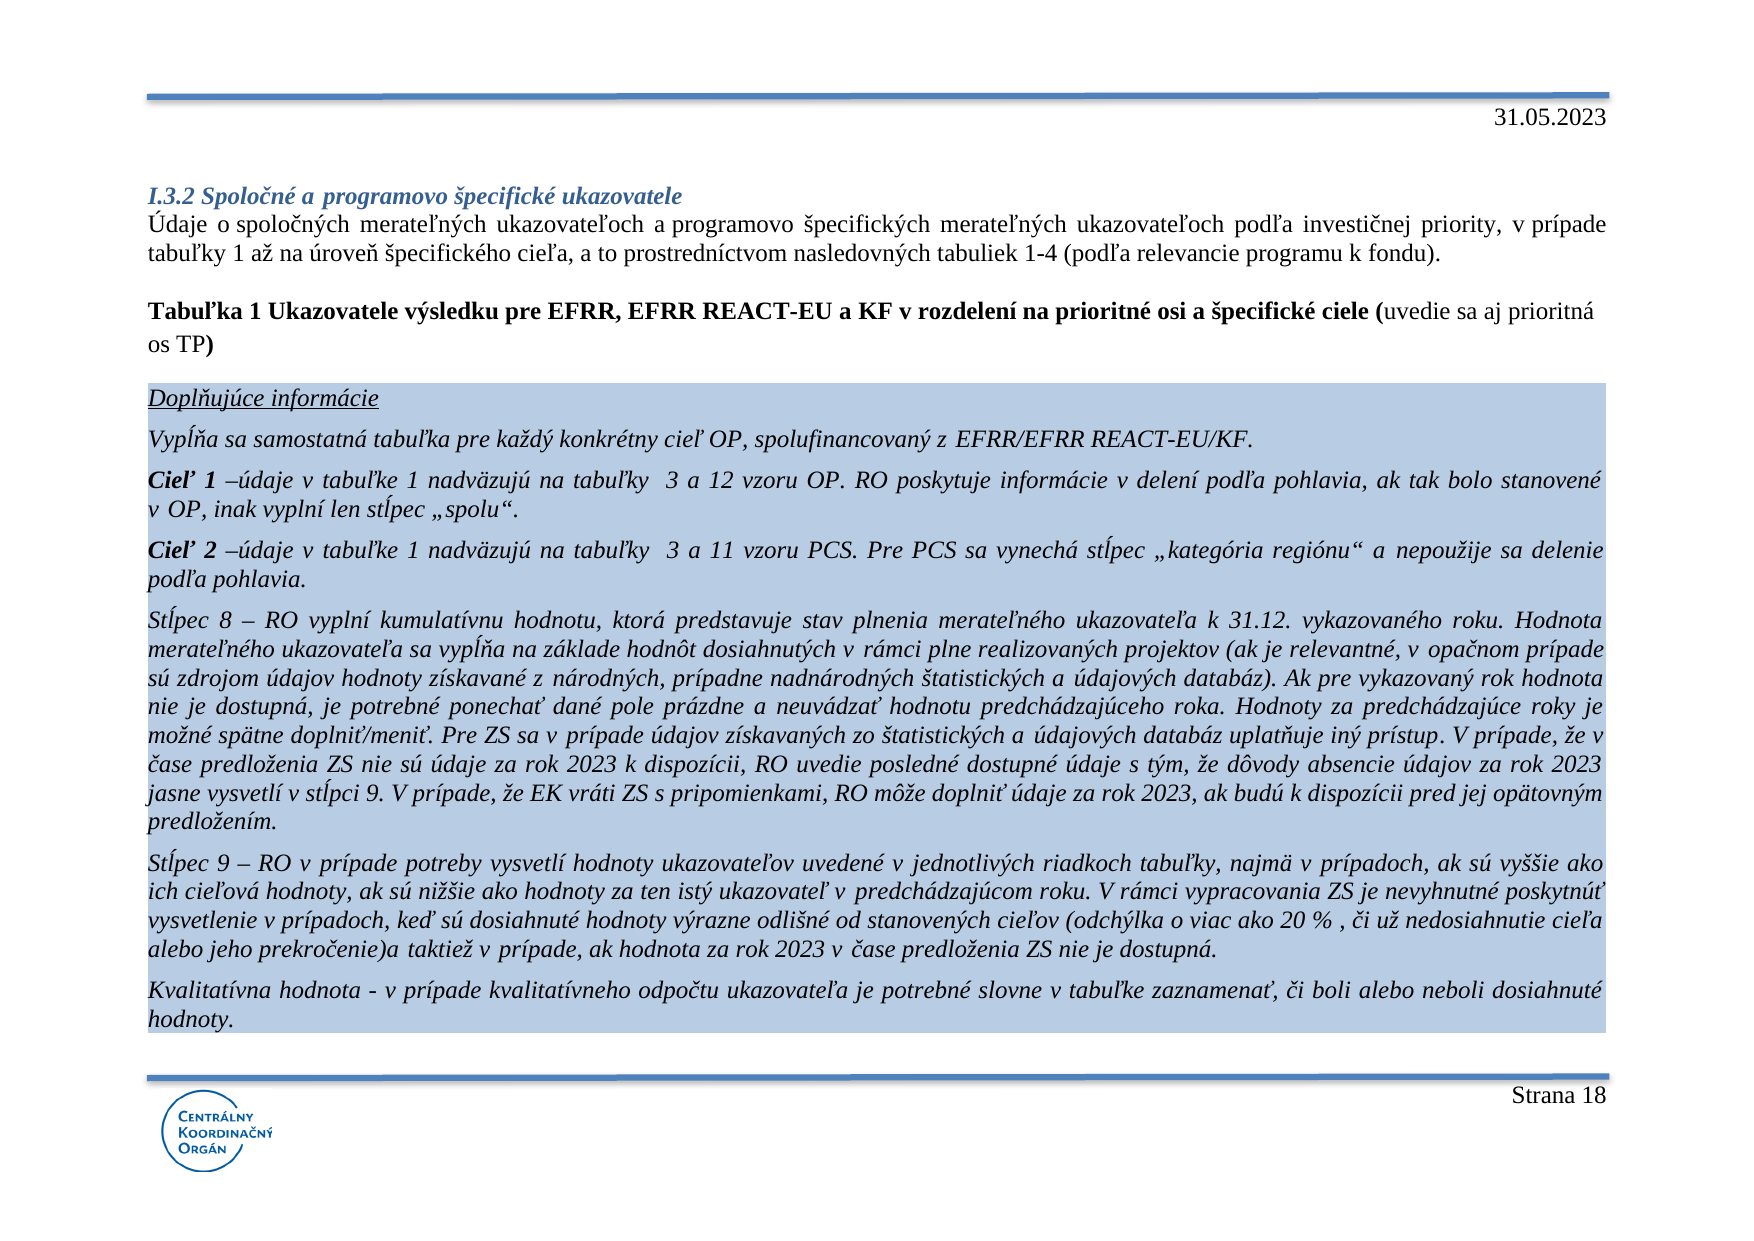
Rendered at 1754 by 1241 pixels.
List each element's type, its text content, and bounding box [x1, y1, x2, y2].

text Stĺpec 9 – RO v prípade potreby vysvetlí hodnoty ukazovateľov uvedené v jednotlivých riadkoch tabuľky, najmä v prípadoch, ak sú vyššie ako ich cieľová hodnoty, ak sú nižšie ako hodnoty za ten istý ukazovateľ v predchádzajúcom roku. V rámci vypracovania ZS je nevyhnutné poskytnúť vysvetlenie v prípadoch, keď sú dosiahnuté hodnoty výrazne odlišné od stanovených cieľov (odchýlka o viac ako 20 % , či už nedosiahnutie cieľa alebo jeho prekročenie)a taktiež v prípade, ak hodnota za rok 2023 v čase predloženia ZS nie je dostupná. [148, 848, 1606, 963]
picture [159, 1088, 272, 1171]
text I.3.2 Spoločné a programovo špecifické ukazovatele [148, 181, 1606, 209]
text Stĺpec 8 – RO vyplní kumulatívnu hodnotu, ktorá predstavuje stav plnenia merateľného ukazovateľa k 31.12. vykazovaného roku. Hodnota merateľného ukazovateľa sa vypĺňa na základe hodnôt dosiahnutých v rámci plne realizovaných projektov (ak je relevantné, v opačnom prípade sú zdrojom údajov hodnoty získavané z národných, prípadne nadnárodných štatistických a údajových databáz). Ak pre vykazovaný rok hodnota nie je dostupná, je potrebné ponechať dané pole prázdne a neuvádzať hodnotu predchádzajúceho roka. Hodnoty za predchádzajúce roky je možné spätne doplniť/meniť. Pre ZS sa v prípade údajov získavaných zo štatistických a údajových databáz uplatňuje iný prístup. V prípade, že v čase predloženia ZS nie sú údaje za rok 2023 k dispozícii, RO uvedie posledné dostupné údaje s tým, že dôvody absencie údajov za rok 2023 jasne vysvetlí v stĺpci 9. V prípade, že EK vráti ZS s pripomienkami, RO môže doplniť údaje za rok 2023, ak budú k dispozícii pred jej opätovným predložením. [148, 605, 1606, 835]
text Kvalitatívna hodnota - v prípade kvalitatívneho odpočtu ukazovateľa je potrebné slovne v tabuľke zaznamenať, či boli alebo neboli dosiahnuté hodnoty. [148, 975, 1606, 1033]
text Vypĺňa sa samostatná tabuľka pre každý konkrétny cieľ OP, spolufinancovaný z EFRR/EFRR REACT-EU/KF. [148, 424, 1606, 453]
text Cieľ 2 –údaje v tabuľke 1 nadväzujú na tabuľky 3 a 11 vzoru PCS. Pre PCS sa vynechá stĺpec „kategória regiónu“ a nepoužije sa delenie podľa pohlavia. [148, 535, 1606, 593]
text Cieľ 1 –údaje v tabuľke 1 nadväzujú na tabuľky 3 a 12 vzoru OP. RO poskytuje informácie v delení podľa pohlavia, ak tak bolo stanovené v OP, inak vyplní len stĺpec „spolu“. [148, 465, 1606, 523]
text Doplňujúce informácie [148, 383, 1606, 411]
text Údaje o spoločných merateľných ukazovateľoch a programovo špecifických merateľných ukazovateľoch podľa investičnej priority, v prípade tabuľky 1 až na úroveň špecifického cieľa, a to prostredníctvom nasledovných tabuliek 1-4 (podľa relevancie programu k fondu). [148, 209, 1606, 267]
text Tabuľka 1 Ukazovatele výsledku pre EFRR, EFRR REACT-EU a KF v rozdelení na prioritné osi a špecifické ciele (uvedie sa aj prioritná os TP) [148, 296, 1606, 358]
